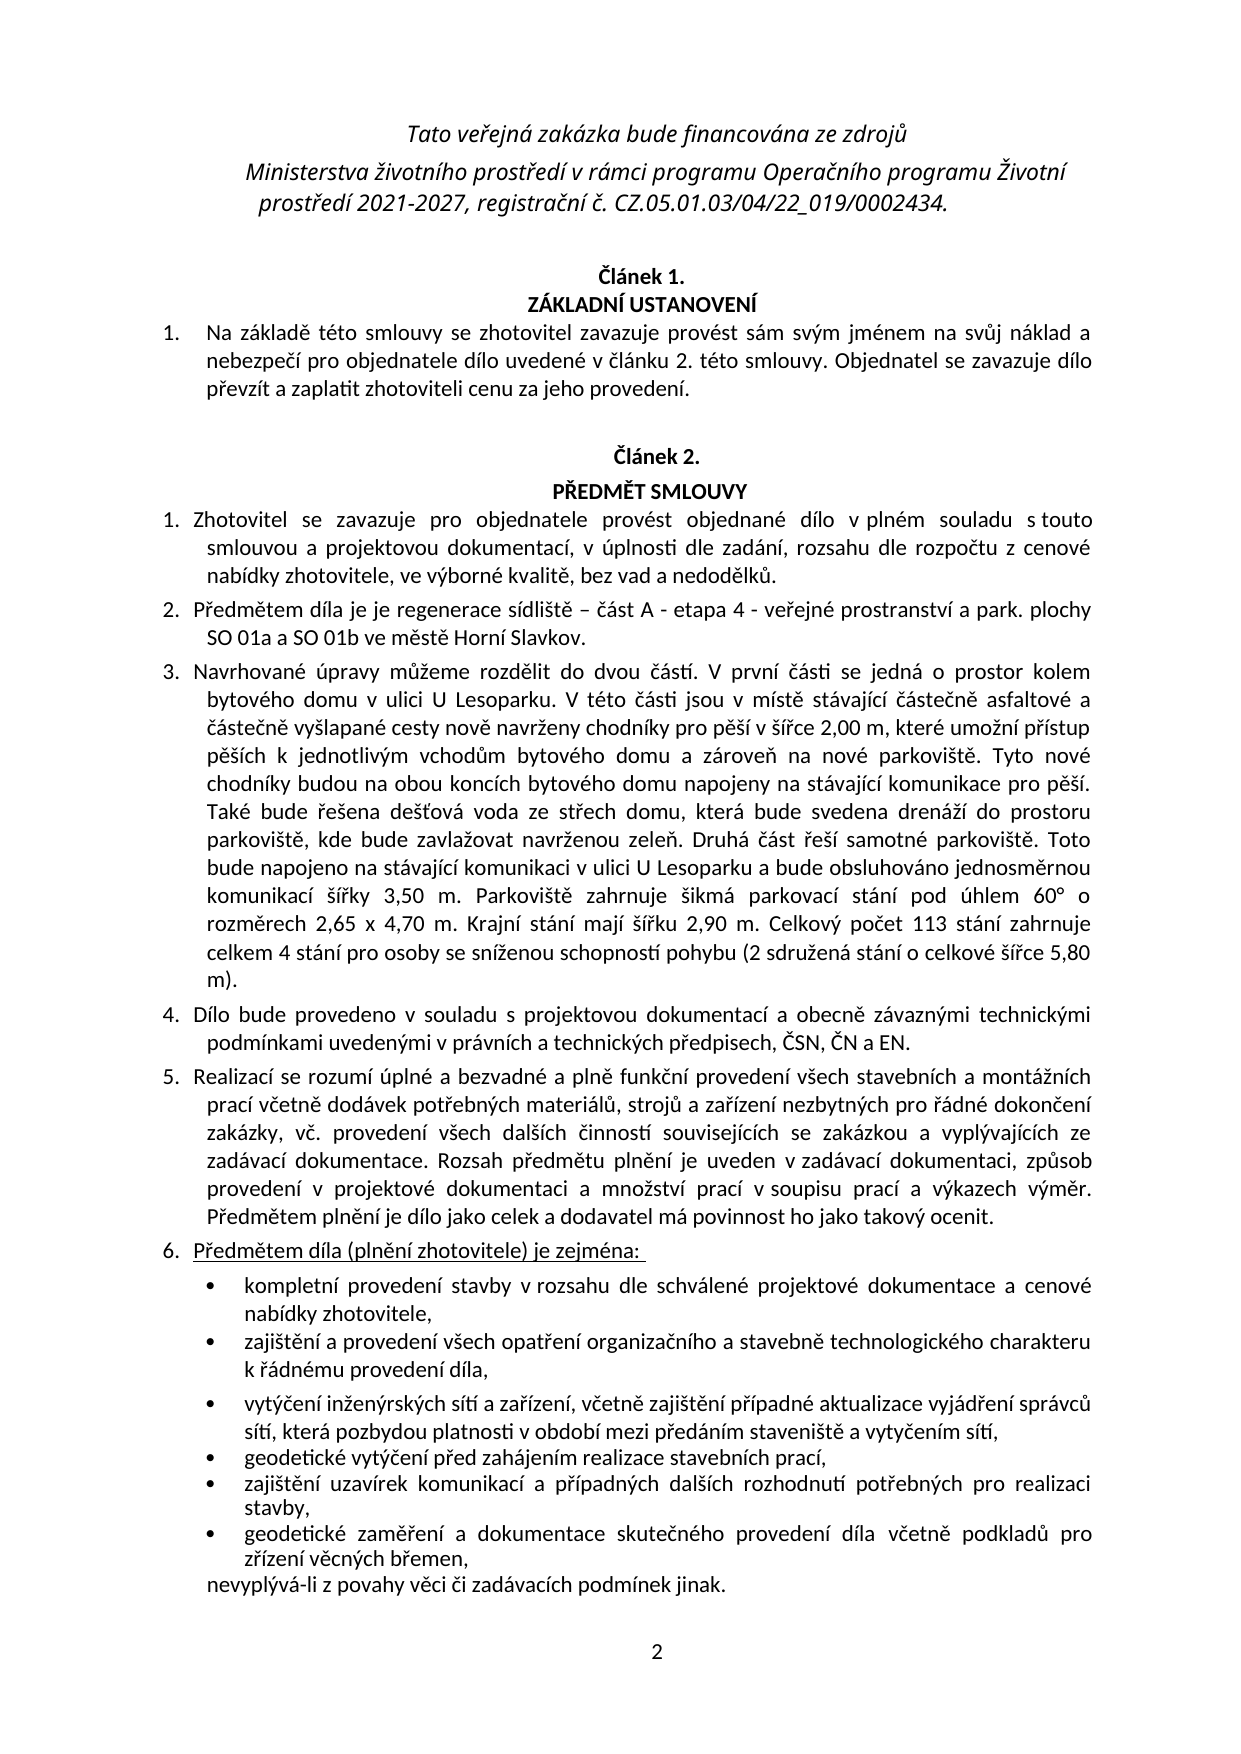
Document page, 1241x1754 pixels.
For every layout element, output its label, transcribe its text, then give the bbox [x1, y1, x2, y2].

list zajištění uzavírek komunikací a případných dalších rozhodnutí potřebných pro realizaci stavby, [207, 1471, 1093, 1522]
list Předmětem díla (plnění zhotovitele) je zejména: [162, 1237, 1093, 1264]
list geodetické zaměření a dokumentace skutečného provedení díla včetně podkladů pro zřízení věcných břemen, [207, 1522, 1093, 1572]
list Realizací se rozumí úplné a bezvadné a plně funkční provedení všech stavebních a montážních prací včetně dodávek potřebných materiálů, strojů a zařízení nezbytných pro řádné dokončení zakázky, vč. provedení všech dalších činností souvisejících se zakázkou a vyplývajících ze zadávací dokumentace. Rozsah předmětu plnění je uveden v zadávací dokumentaci, způsob provedení v projektové dokumentaci a množství prací v soupisu prací a výkazech výměr. Předmětem plnění je dílo jako celek a dodavatel má povinnost ho jako takový ocenit. [162, 1062, 1093, 1230]
text Ministerstva životního prostředí v rámci programu Operačního programu Životní prostředí 2021-2027, registrační č. CZ.05.01.03/04/22_019/0002434. [118, 156, 1093, 218]
text Tato veřejná zakázka bude financována ze zdrojů [118, 118, 1093, 149]
text nevyplývá-li z povahy věci či zadávacích podmínek jinak. [207, 1572, 1093, 1598]
list vytýčení inženýrských sítí a zařízení, včetně zajištění případné aktualizace vyjádření správců sítí, která pozbydou platnosti v období mezi předáním staveniště a vytyčením sítí, [207, 1389, 1093, 1445]
text Základní ustanovení [118, 290, 1093, 318]
subtitle Článek 2. [118, 442, 1093, 471]
list Předmětem díla je je regenerace sídliště – část A - etapa 4 - veřejné prostranství a park. plochy SO 01a a SO 01b ve městě Horní Slavkov. [162, 595, 1093, 651]
list Na základě této smlouvy se zhotovitel zavazuje provést sám svým jménem na svůj náklad a nebezpečí pro objednatele dílo uvedené v článku 2. této smlouvy. Objednatel se zavazuje dílo převzít a zaplatit zhotoviteli cenu za jeho provedení. [162, 318, 1093, 402]
list kompletní provedení stavby v rozsahu dle schválené projektové dokumentace a cenové nabídky zhotovitele, [207, 1271, 1093, 1327]
list Navrhované úpravy můžeme rozdělit do dvou částí. V první části se jedná o prostor kolem bytového domu v ulici U Lesoparku. V této části jsou v místě stávající částečně asfaltové a částečně vyšlapané cesty nově navrženy chodníky pro pěší v šířce 2,00 m, které umožní přístup pěších k jednotlivým vchodům bytového domu a zároveň na nové parkoviště. Tyto nové chodníky budou na obou koncích bytového domu napojeny na stávající komunikace pro pěší. Také bude řešena dešťová voda ze střech domu, která bude svedena drenáží do prostoru parkoviště, kde bude zavlažovat navrženou zeleň. Druhá část řeší samotné parkoviště. Toto bude napojeno na stávající komunikaci v ulici U Lesoparku a bude obsluhováno jednosměrnou komunikací šířky 3,50 m. Parkoviště zahrnuje šikmá parkovací stání pod úhlem 60° o rozměrech 2,65 x 4,70 m. Krajní stání mají šířku 2,90 m. Celkový počet 113 stání zahrnuje celkem 4 stání pro osoby se sníženou schopností pohybu (2 sdružená stání o celkové šířce 5,80 m). [162, 657, 1093, 994]
list Dílo bude provedeno v souladu s projektovou dokumentací a obecně závaznými technickými podmínkami uvedenými v právních a technických předpisech, ČSN, ČN a EN. [162, 1000, 1093, 1056]
list zajištění a provedení všech opatření organizačního a stavebně technologického charakteru k řádnému provedení díla, [207, 1327, 1093, 1383]
text PŘEDMĚT SMLOUVY [118, 477, 1093, 505]
list geodetické vytýčení před zahájením realizace stavebních prací, [207, 1445, 1093, 1471]
list Zhotovitel se zavazuje pro objednatele provést objednané dílo v plném souladu s touto smlouvou a projektovou dokumentací, v úplnosti dle zadání, rozsahu dle rozpočtu z cenové nabídky zhotovitele, ve výborné kvalitě, bez vad a nedodělků. [162, 505, 1093, 589]
